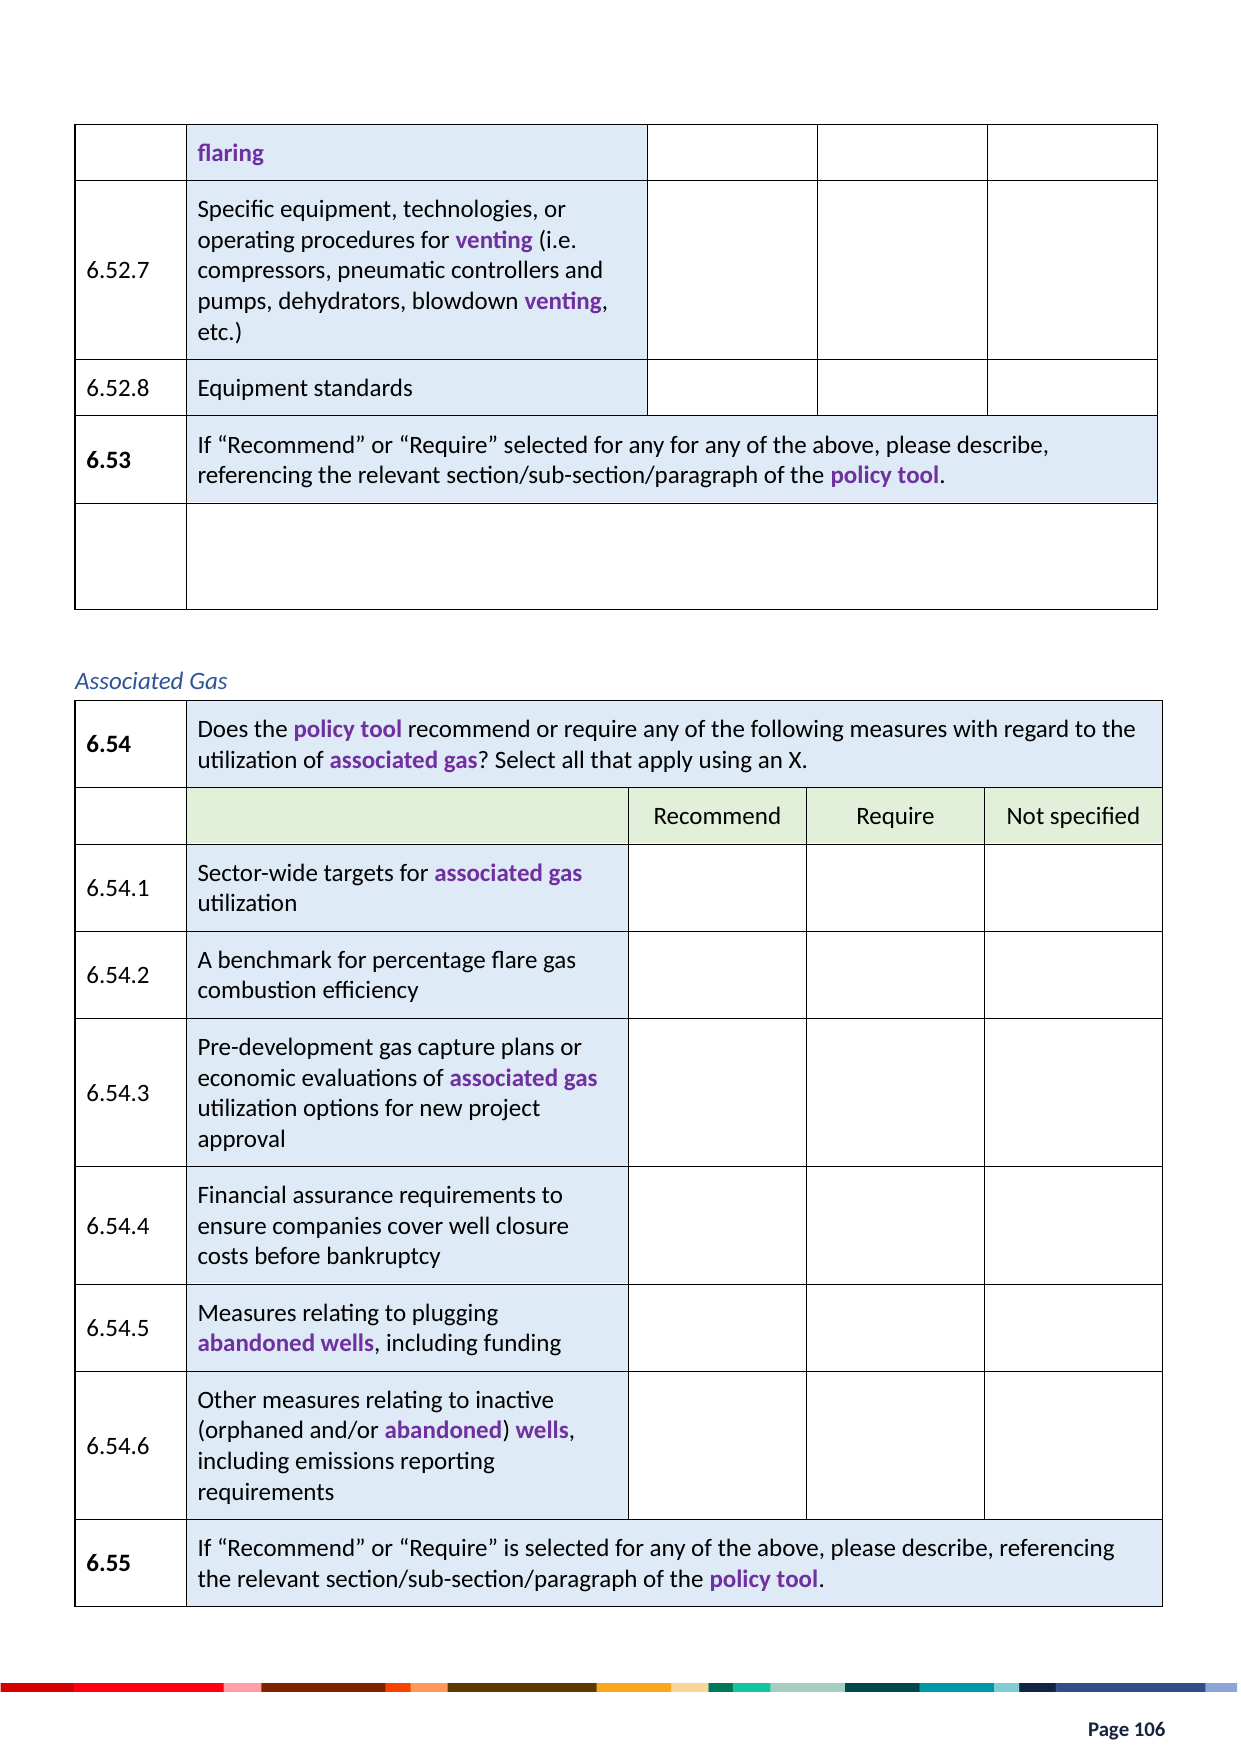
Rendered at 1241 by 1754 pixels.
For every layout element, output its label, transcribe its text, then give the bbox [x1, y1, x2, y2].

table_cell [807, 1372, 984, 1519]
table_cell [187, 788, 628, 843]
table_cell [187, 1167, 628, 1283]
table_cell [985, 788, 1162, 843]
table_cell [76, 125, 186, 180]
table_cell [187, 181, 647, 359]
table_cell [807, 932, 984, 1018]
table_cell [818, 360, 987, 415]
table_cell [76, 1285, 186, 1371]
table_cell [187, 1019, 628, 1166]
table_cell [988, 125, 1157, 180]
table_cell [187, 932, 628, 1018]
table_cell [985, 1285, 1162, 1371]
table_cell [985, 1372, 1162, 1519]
picture [0, 1683, 1236, 1692]
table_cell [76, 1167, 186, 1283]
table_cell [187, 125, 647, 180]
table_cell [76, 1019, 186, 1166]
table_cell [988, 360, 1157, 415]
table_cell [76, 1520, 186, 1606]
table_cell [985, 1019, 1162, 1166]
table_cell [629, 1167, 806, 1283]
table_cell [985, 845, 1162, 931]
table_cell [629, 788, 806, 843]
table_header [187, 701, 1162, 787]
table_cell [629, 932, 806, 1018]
subtitle Associated Gas [75, 665, 1165, 696]
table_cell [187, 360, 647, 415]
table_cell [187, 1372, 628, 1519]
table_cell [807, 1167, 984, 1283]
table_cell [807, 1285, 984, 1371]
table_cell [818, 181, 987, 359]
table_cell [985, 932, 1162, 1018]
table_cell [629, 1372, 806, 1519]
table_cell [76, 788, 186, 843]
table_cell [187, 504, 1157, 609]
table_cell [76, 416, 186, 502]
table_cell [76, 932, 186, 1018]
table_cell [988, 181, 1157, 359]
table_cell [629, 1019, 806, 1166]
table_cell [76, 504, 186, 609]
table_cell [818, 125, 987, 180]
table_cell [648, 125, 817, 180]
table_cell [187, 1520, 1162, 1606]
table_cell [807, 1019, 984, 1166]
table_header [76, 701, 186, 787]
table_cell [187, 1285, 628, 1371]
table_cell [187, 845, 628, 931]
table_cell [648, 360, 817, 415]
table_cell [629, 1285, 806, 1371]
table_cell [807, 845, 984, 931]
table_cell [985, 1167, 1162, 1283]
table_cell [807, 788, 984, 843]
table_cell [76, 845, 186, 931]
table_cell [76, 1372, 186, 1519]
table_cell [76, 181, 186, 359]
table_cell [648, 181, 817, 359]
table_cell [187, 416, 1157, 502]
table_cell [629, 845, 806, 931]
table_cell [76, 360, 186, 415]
